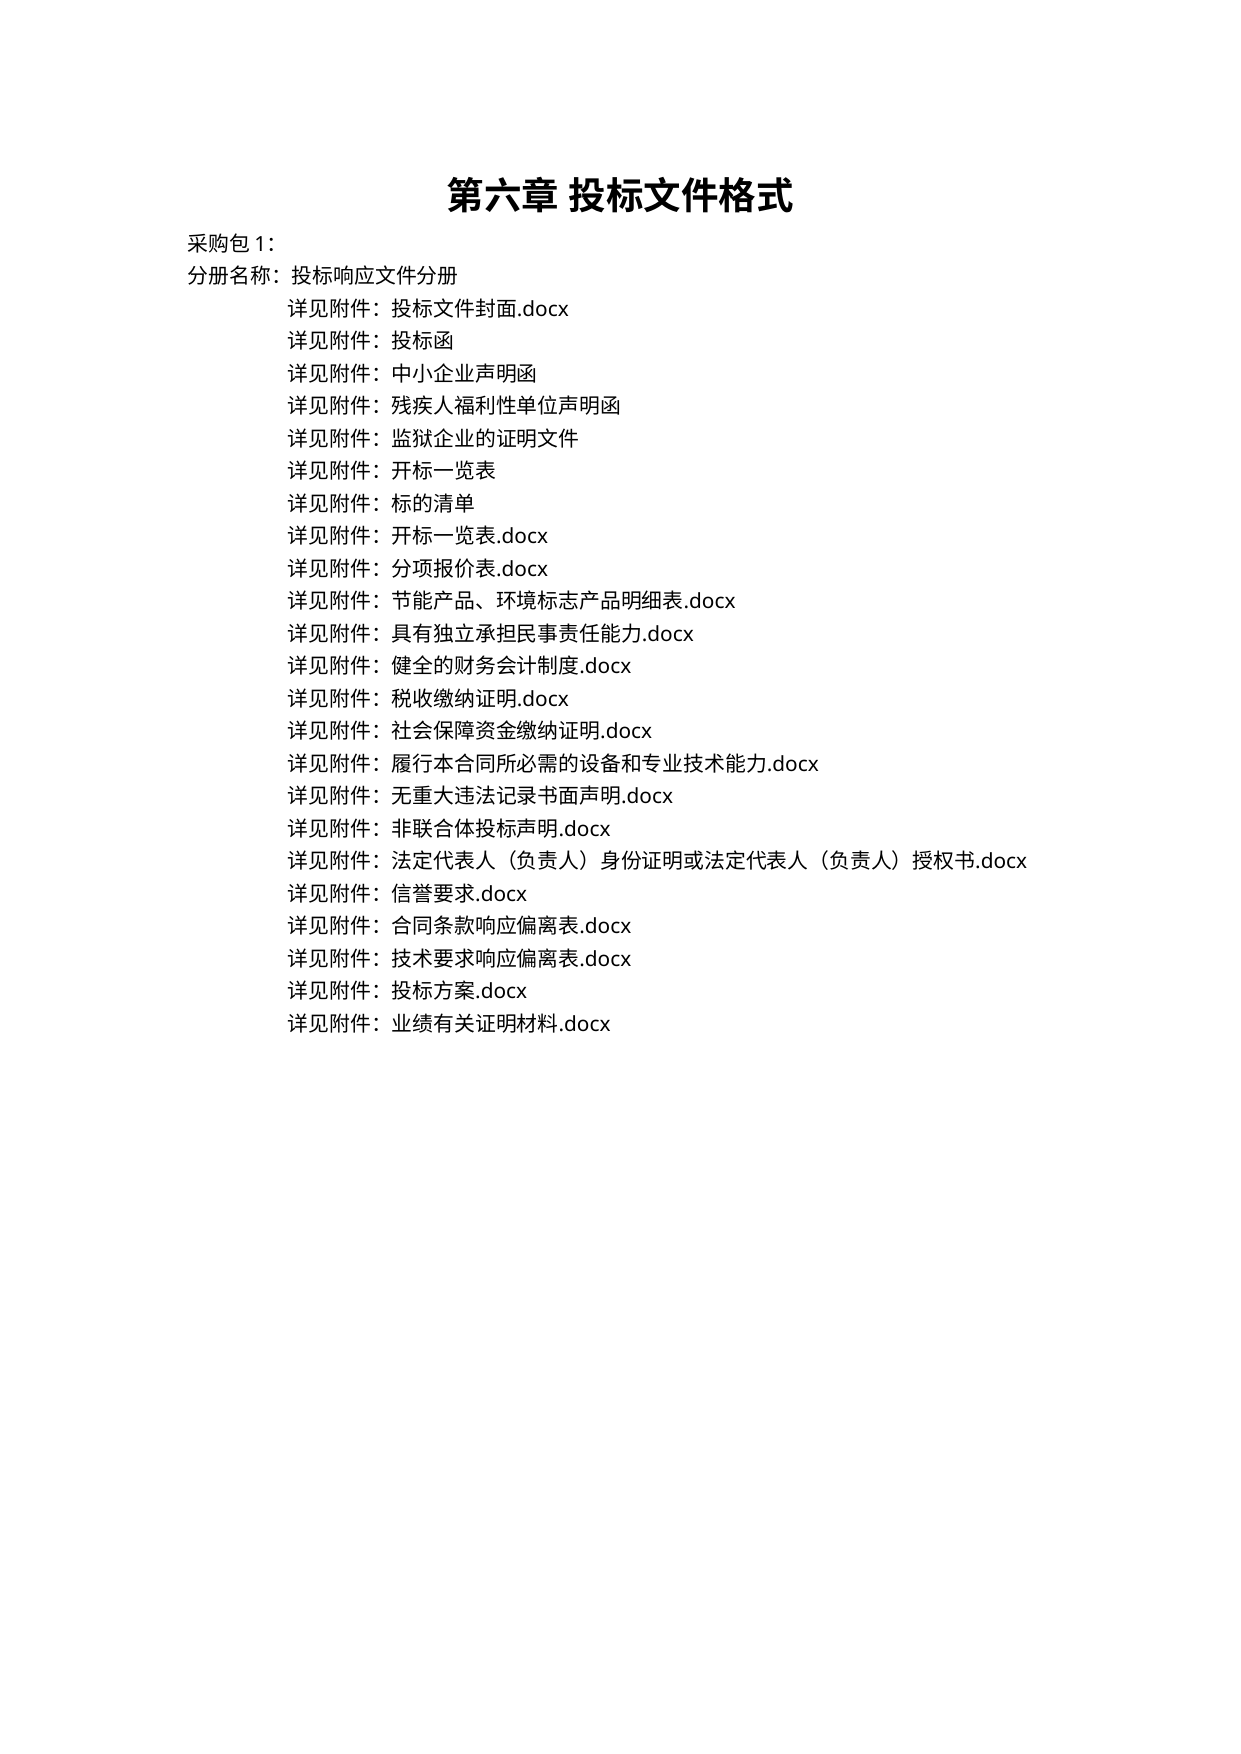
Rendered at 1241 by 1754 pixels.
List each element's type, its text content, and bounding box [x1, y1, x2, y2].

text 详见附件：税收缴纳证明.docx [187, 682, 1053, 714]
text 详见附件：信誉要求.docx [187, 877, 1053, 909]
text 采购包1： [187, 227, 1053, 259]
text 详见附件：投标函 [187, 324, 1053, 357]
text 详见附件：残疾人福利性单位声明函 [187, 389, 1053, 422]
text 详见附件：投标方案.docx [187, 974, 1053, 1007]
text 详见附件：中小企业声明函 [187, 357, 1053, 389]
text 详见附件：分项报价表.docx [187, 552, 1053, 584]
text 详见附件：具有独立承担民事责任能力.docx [187, 617, 1053, 649]
text 详见附件：监狱企业的证明文件 [187, 422, 1053, 454]
text 详见附件：无重大违法记录书面声明.docx [187, 779, 1053, 812]
text 详见附件：社会保障资金缴纳证明.docx [187, 714, 1053, 747]
text 详见附件：开标一览表.docx [187, 519, 1053, 552]
text 详见附件：节能产品、环境标志产品明细表.docx [187, 584, 1053, 617]
text 分册名称：投标响应文件分册 [187, 259, 1053, 292]
text 详见附件：法定代表人（负责人）身份证明或法定代表人（负责人）授权书.docx [187, 844, 1053, 877]
text 详见附件：标的清单 [187, 487, 1053, 519]
text 详见附件：技术要求响应偏离表.docx [187, 942, 1053, 974]
text 详见附件：健全的财务会计制度.docx [187, 649, 1053, 682]
text 第六章 投标文件格式 [187, 162, 1053, 227]
text 详见附件：合同条款响应偏离表.docx [187, 909, 1053, 942]
text 详见附件：业绩有关证明材料.docx [187, 1007, 1053, 1039]
text 详见附件：履行本合同所必需的设备和专业技术能力.docx [187, 747, 1053, 779]
text 详见附件：投标文件封面.docx [187, 292, 1053, 324]
text 详见附件：开标一览表 [187, 454, 1053, 487]
text 详见附件：非联合体投标声明.docx [187, 812, 1053, 844]
